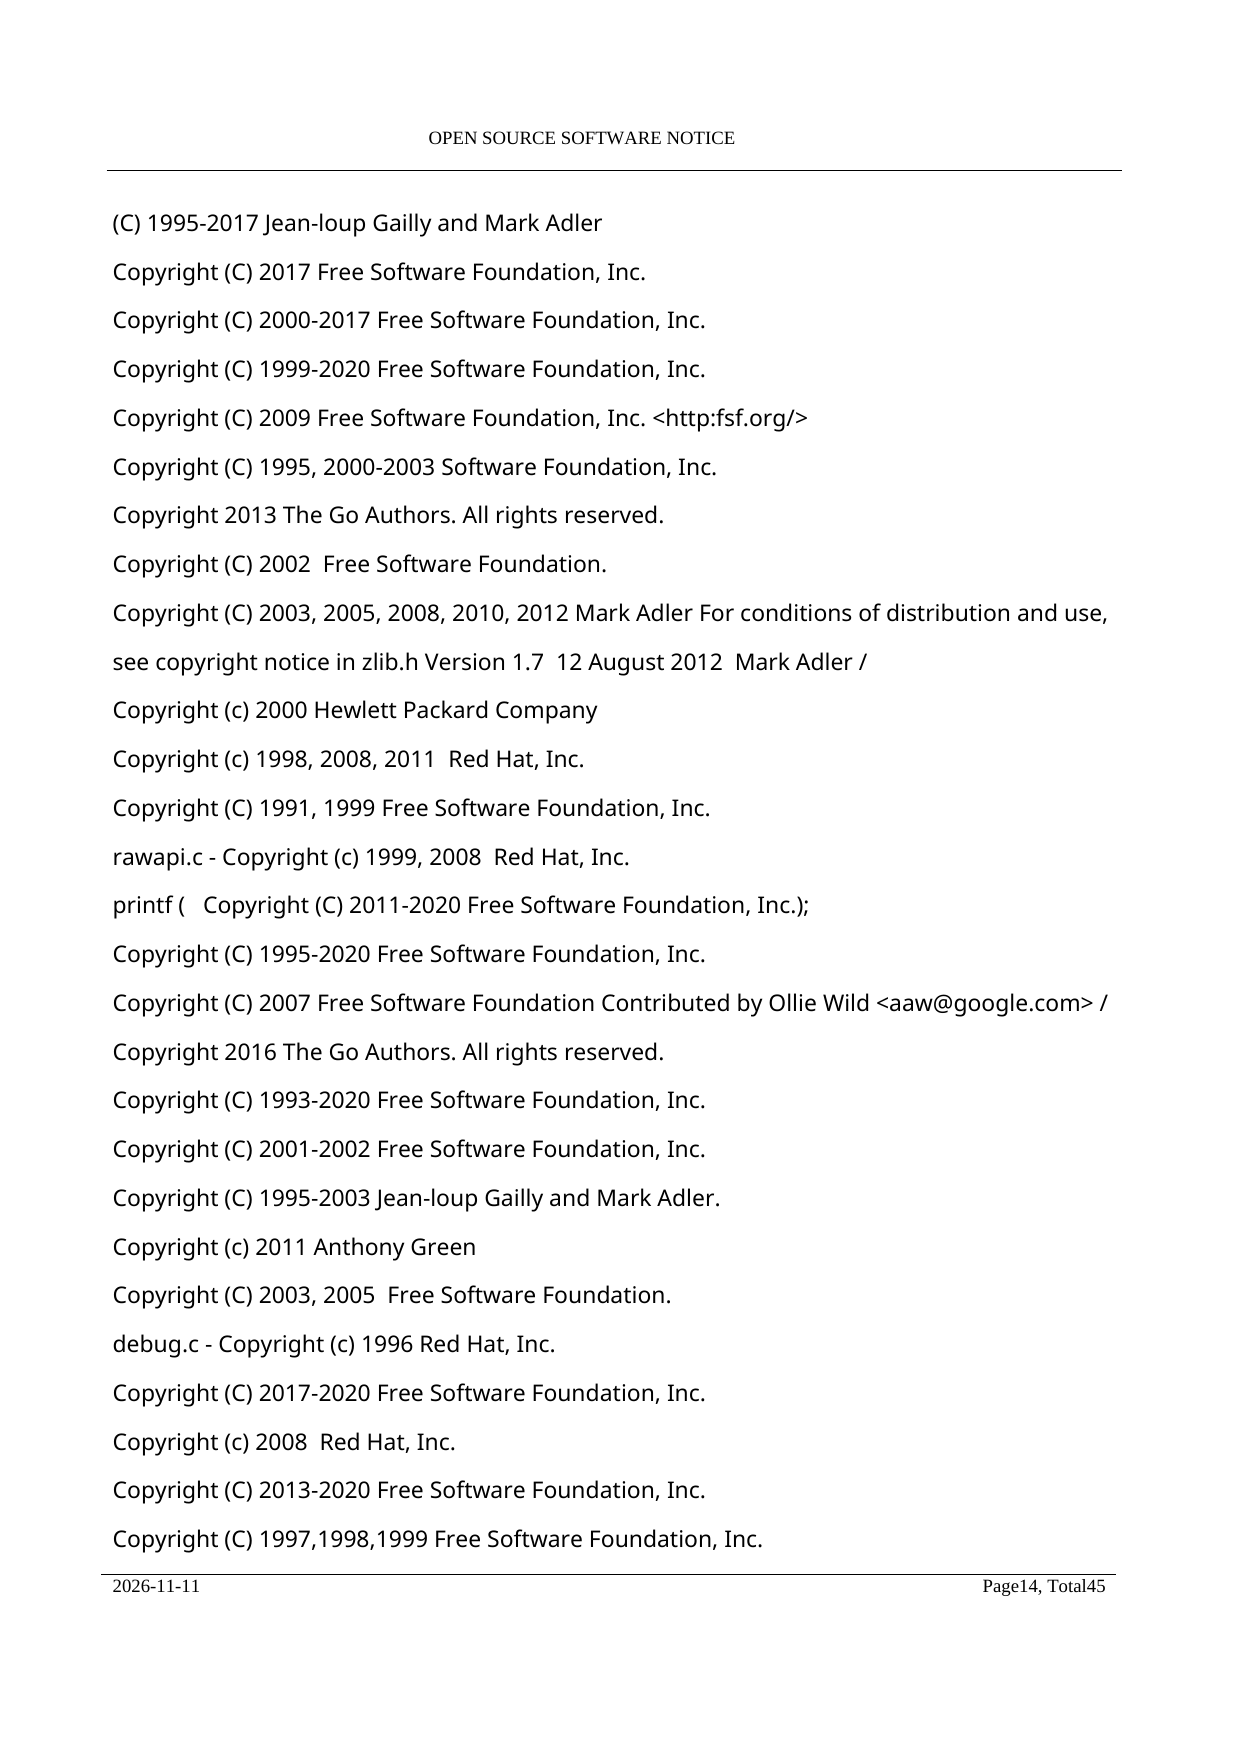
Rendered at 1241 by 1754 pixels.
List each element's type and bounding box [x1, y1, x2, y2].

text [112, 206, 1128, 1555]
